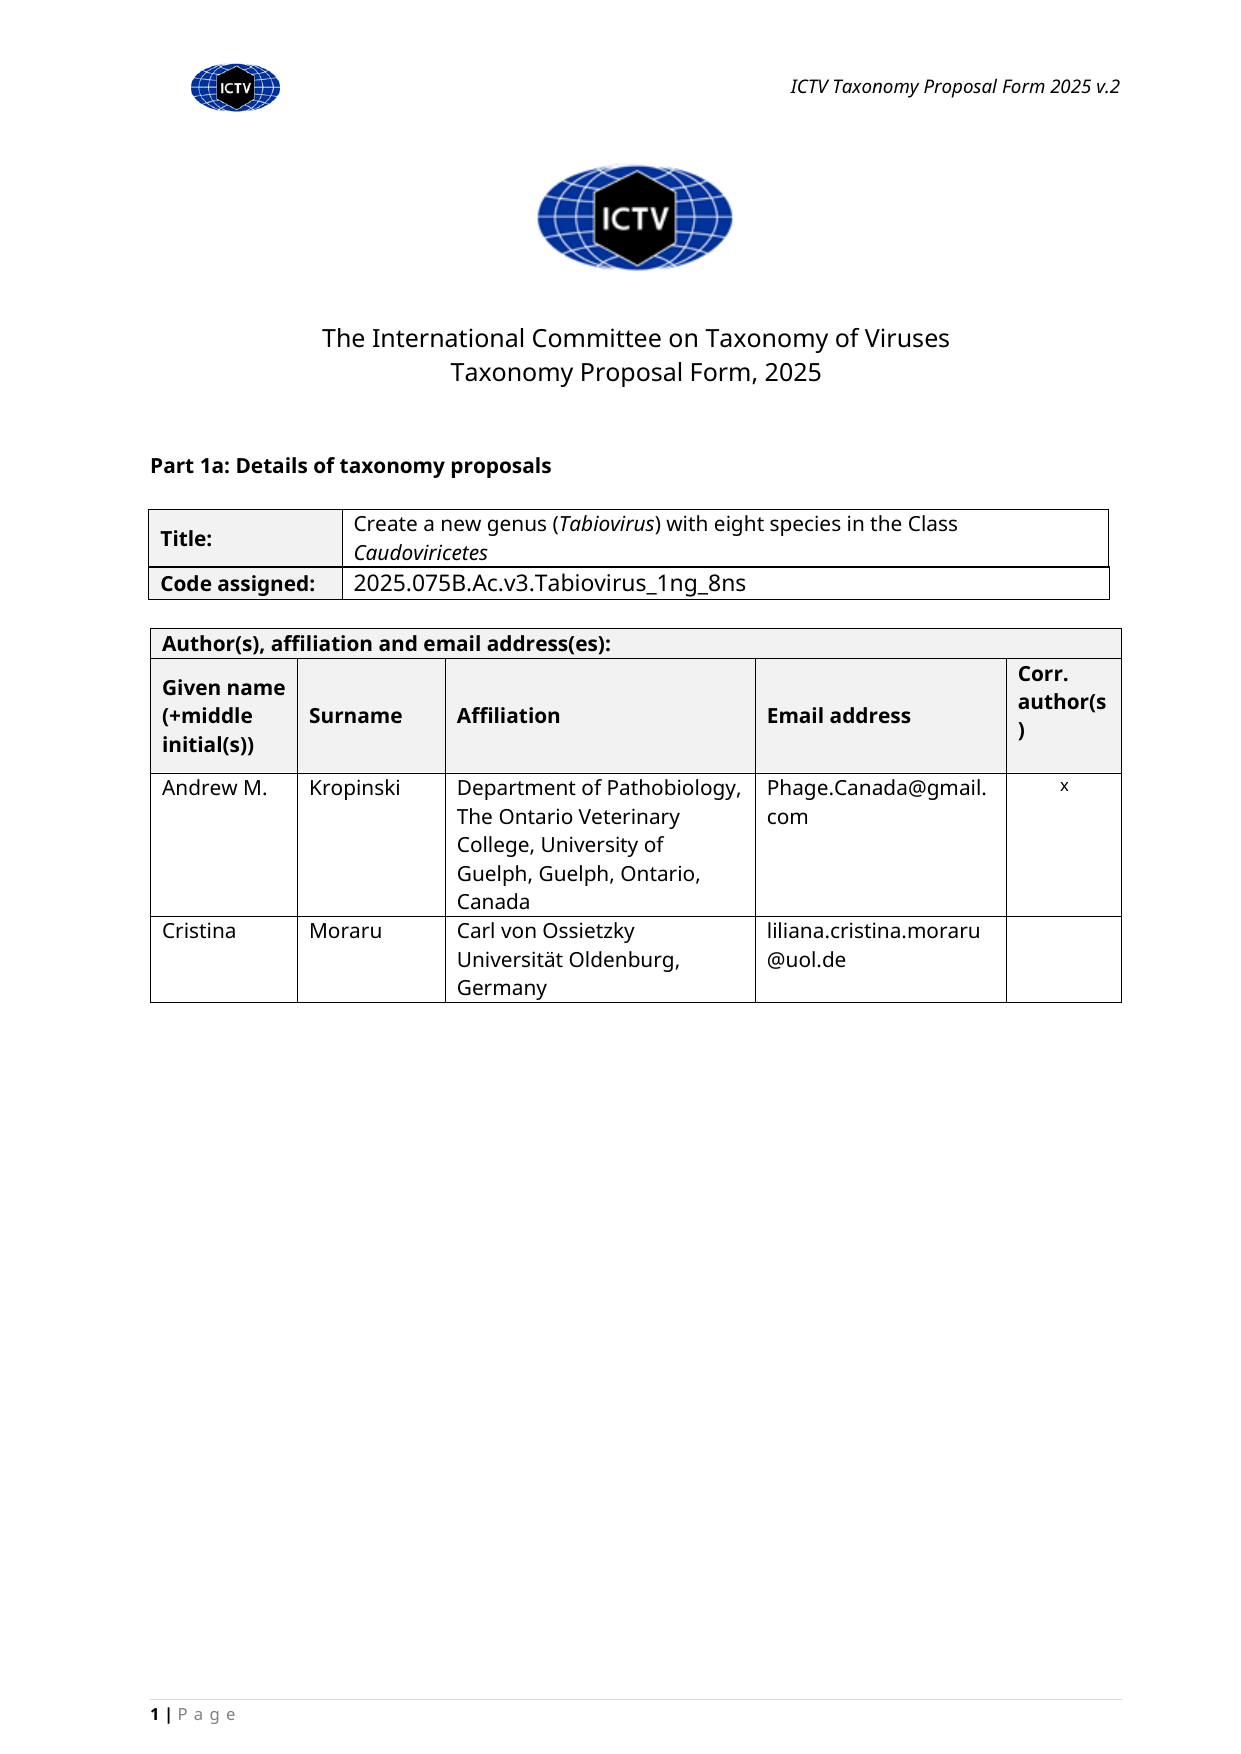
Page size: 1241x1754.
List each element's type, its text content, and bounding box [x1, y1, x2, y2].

table_cell Carl von Ossietzky Universität Oldenburg, Germany [446, 917, 755, 1002]
table_cell Email address [756, 659, 1006, 772]
table_header Create a new genus (Tabiovirus) with eight species in the Class Caudoviricetes [343, 510, 1108, 566]
table_cell Moraru [298, 917, 445, 1002]
table_cell Surname [298, 659, 445, 772]
table_cell x [1007, 774, 1121, 916]
text The International Committee on Taxonomy of Viruses [150, 321, 1122, 355]
table_header Author(s), affiliation and email address(es): [151, 629, 1121, 658]
picture [535, 150, 737, 274]
table_cell Phage.Canada@gmail.com [756, 774, 1006, 916]
picture [190, 56, 282, 113]
table_cell Code assigned: [149, 568, 342, 599]
table_cell Cristina [151, 917, 297, 1002]
table_cell Kropinski [298, 774, 445, 916]
table_cell Given name (+middle initial(s)) [151, 659, 297, 772]
table_header Title: [149, 510, 342, 566]
table_cell Andrew M. [151, 774, 297, 916]
table_cell 2025.075B.Ac.v3.Tabiovirus_1ng_8ns [343, 568, 1109, 599]
table_cell [1007, 917, 1121, 1002]
table_cell Department of Pathobiology, The Ontario Veterinary College, University of Guelph, Guelph, Ontario, Canada [446, 774, 755, 916]
table_cell liliana.cristina.moraru@uol.de [756, 917, 1006, 1002]
text Taxonomy Proposal Form, 2025 [150, 355, 1122, 389]
table_cell Corr. author(s) [1007, 659, 1121, 772]
text Part 1a: Details of taxonomy proposals [150, 452, 1122, 480]
table_cell Affiliation [446, 659, 755, 772]
